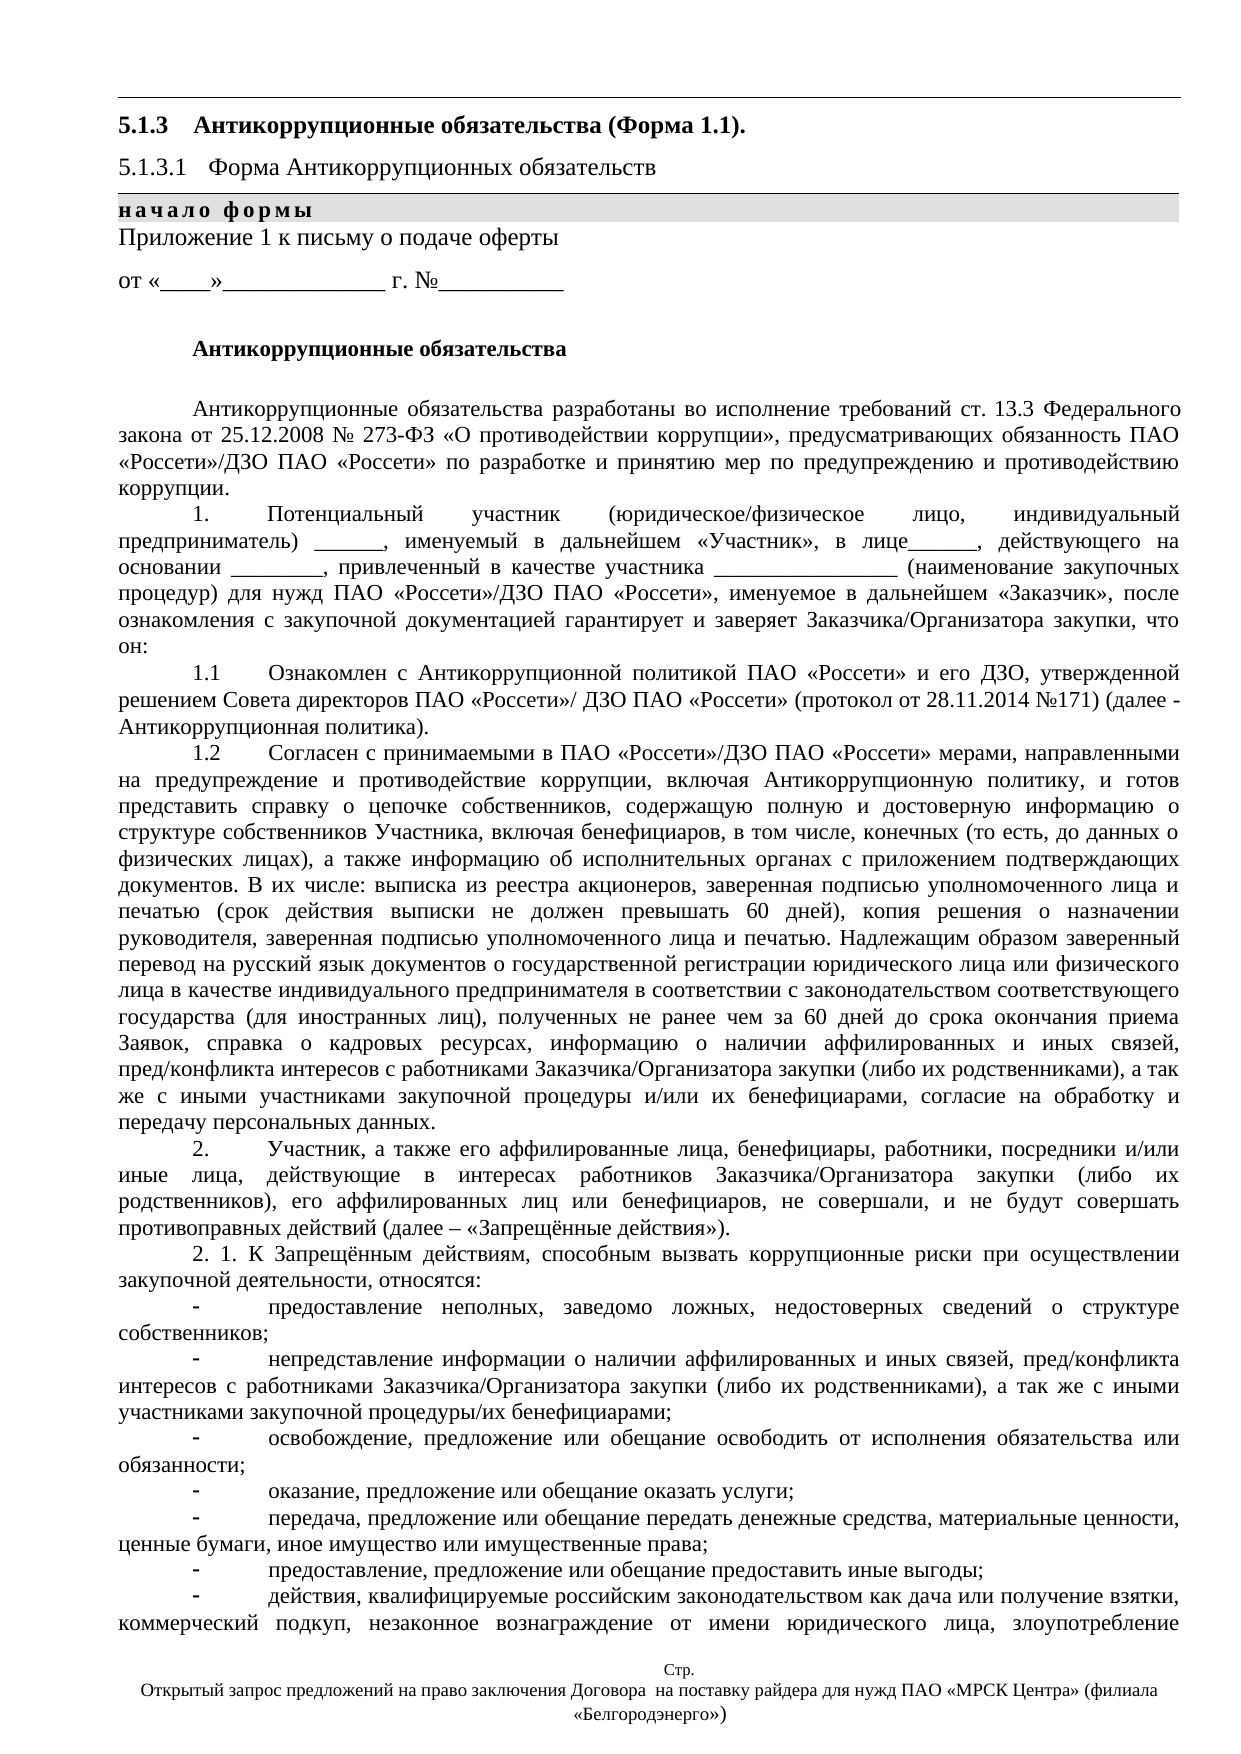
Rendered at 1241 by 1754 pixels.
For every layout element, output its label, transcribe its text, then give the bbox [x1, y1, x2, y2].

subtitle Антикоррупционные обязательства (Форма 1.1). [118, 111, 1181, 139]
list оказание, предложение или обещание оказать услуги; [118, 1477, 1181, 1503]
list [118, 1583, 1181, 1635]
text начало формы [118, 194, 1179, 222]
text 1.1 Ознакомлен с Антикоррупционной политикой ПАО «Россети» и его ДЗО, утвержденной решением Совета директоров ПАО «Россети»/ ДЗО ПАО «Россети» (протокол от 28.11.2014 №171) (далее - Антикоррупционная политика). [118, 658, 1181, 739]
list предоставление неполных, заведомо ложных, недостоверных сведений о структуре собственников; [118, 1293, 1181, 1345]
list непредставление информации о наличии аффилированных и иных связей, пред/конфликта интересов с работниками Заказчика/Организатора закупки (либо их родственниками), а так же с иными участниками закупочной процедуры/их бенефициарами; [118, 1345, 1181, 1424]
list Согласен с принимаемыми в ПАО «Россети»/ДЗО ПАО «Россети» мерами, направленными на предупреждение и противодействие коррупции, включая Антикоррупционную политику, и готов представить справку о цепочке собственников, содержащую полную и достоверную информацию о структуре собственников Участника, включая бенефициаров, в том числе, конечных (то есть, до данных о физических лицах), а также информацию об исполнительных органах с приложением подтверждающих документов. В их числе: выписка из реестра акционеров, заверенная подписью уполномоченного лица и печатью (срок действия выписки не должен превышать 60 дней), копия решения о назначении руководителя, заверенная подписью уполномоченного лица и печатью. Надлежащим образом заверенный перевод на русский язык документов о государственной регистрации юридического лица или физического лица в качестве индивидуального предпринимателя в соответствии с законодательством соответствующего государства (для иностранных лиц), полученных не ранее чем за 60 дней до срока окончания приема Заявок, справка о кадровых ресурсах, информацию о наличии аффилированных и иных связей, пред/конфликта интересов с работниками Заказчика/Организатора закупки (либо их родственниками), а так же с иными участниками закупочной процедуры и/или их бенефициарами, согласие на обработку и передачу персональных данных. [118, 739, 1181, 1134]
list предоставление, предложение или обещание предоставить иные выгоды; [118, 1556, 1181, 1583]
text 2. 1. К Запрещённым действиям, способным вызвать коррупционные риски при осуществлении закупочной деятельности, относятся: [118, 1240, 1181, 1293]
list Потенциальный участник (юридическое/физическое лицо, индивидуальный предприниматель) ______, именуемый в дальнейшем «Участник», в лице______, действующего на основании ________, привлеченный в качестве участника ________________ (наименование закупочных процедур) для нужд ПАО «Россети»/ДЗО ПАО «Россети», именуемое в дальнейшем «Заказчик», после ознакомления с закупочной документацией гарантирует и заверяет Заказчика/Организатора закупки, что он: [118, 500, 1181, 658]
text Антикоррупционные обязательства разработаны во исполнение требований ст. 13.3 Федерального закона от 25.12.2008 № 273-ФЗ «О противодействии коррупции», предусматривающих обязанность ПАО «Россети»/ДЗО ПАО «Россети» по разработке и принятию мер по предупреждению и противодействию коррупции. [118, 395, 1181, 500]
list Участник, а также его аффилированные лица, бенефициары, работники, посредники и/или иные лица, действующие в интересах работников Заказчика/Организатора закупки (либо их родственников), его аффилированных лиц или бенефициаров, не совершали, и не будут совершать противоправных действий (далее – «Запрещённые действия»). [118, 1134, 1181, 1240]
list передача, предложение или обещание передать денежные средства, материальные ценности, ценные бумаги, иное имущество или имущественные права; [118, 1503, 1181, 1556]
text Приложение 1 к письму о подаче оферты [118, 222, 1181, 251]
list освобождение, предложение или обещание освободить от исполнения обязательства или обязанности; [118, 1424, 1181, 1477]
subtitle Форма Антикоррупционных обязательств [118, 152, 1181, 181]
text Антикоррупционные обязательства [118, 335, 1181, 361]
text от «____»_____________ г. №__________ [118, 266, 1181, 294]
